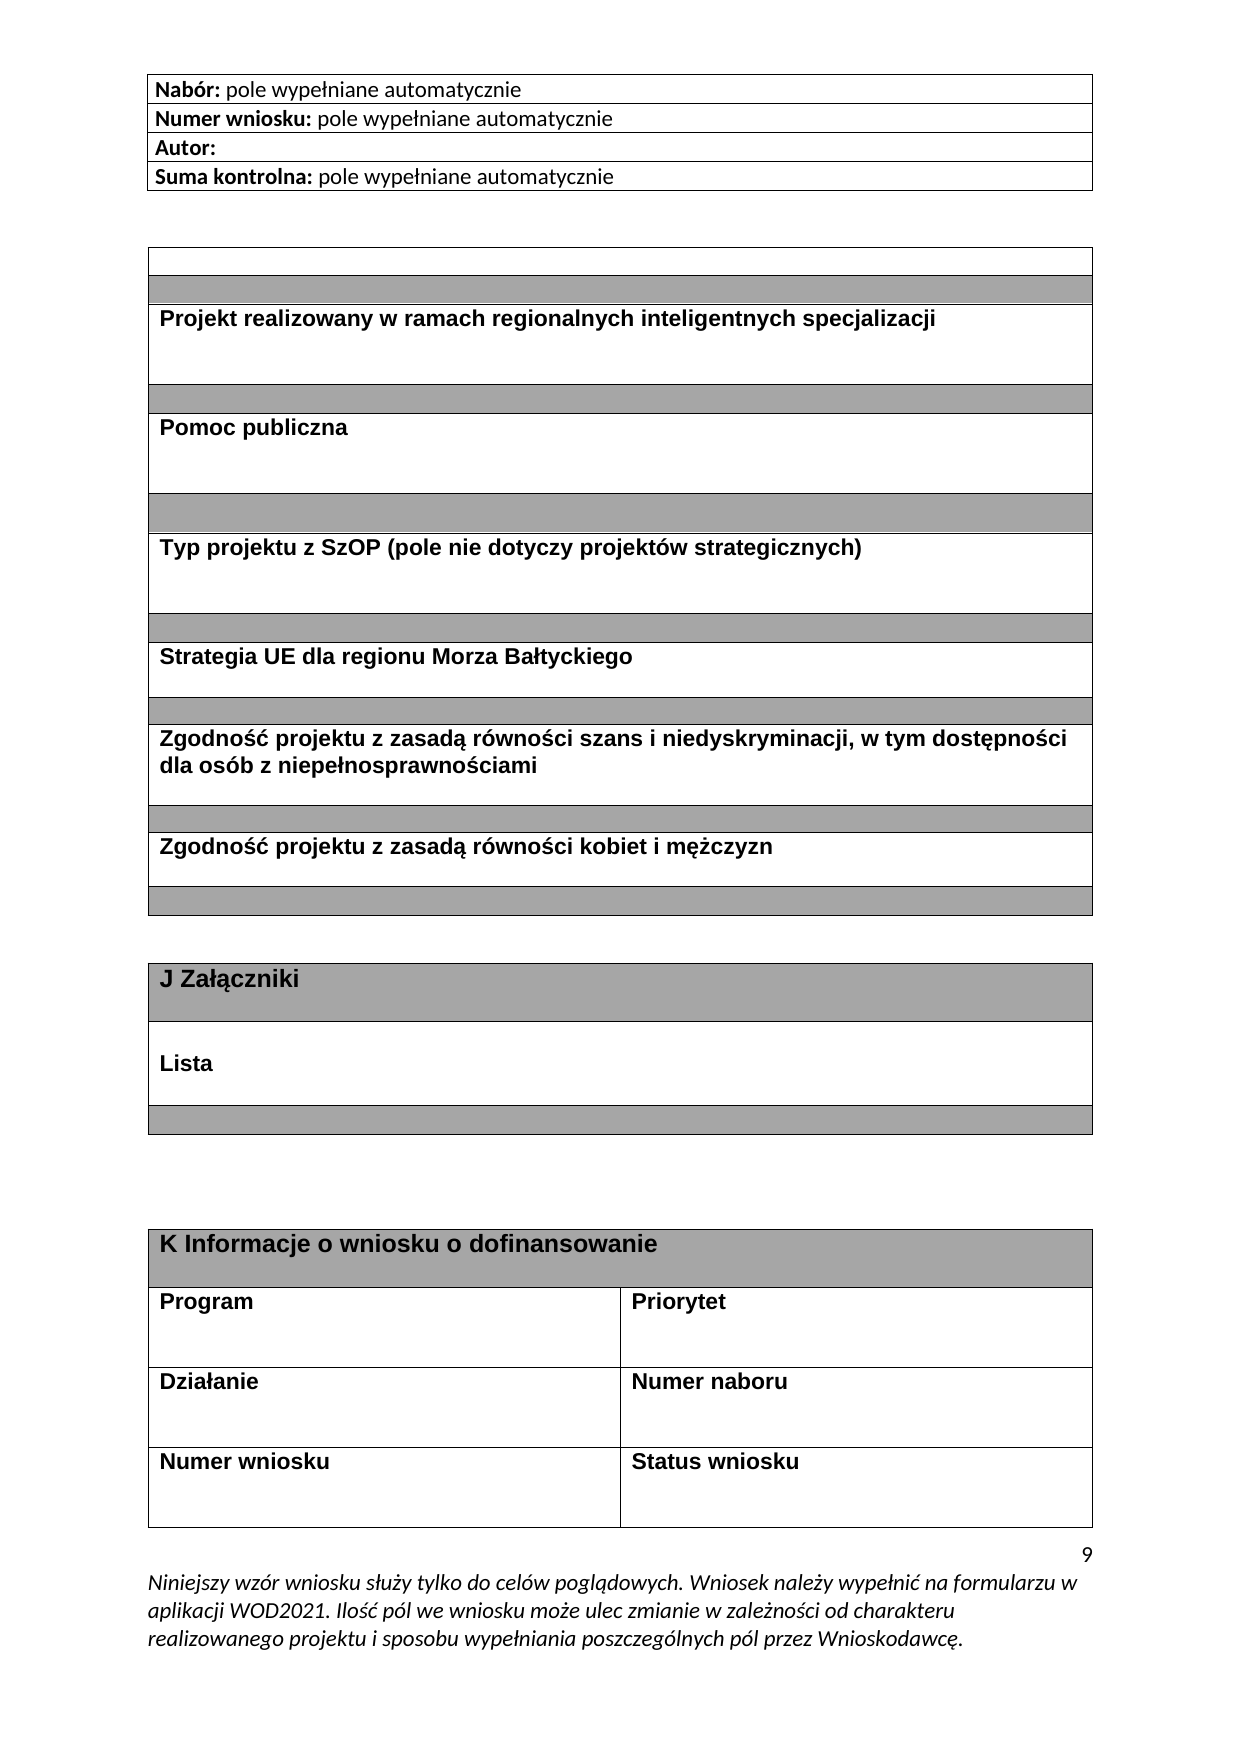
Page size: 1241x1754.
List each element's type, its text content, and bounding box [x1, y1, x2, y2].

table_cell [149, 248, 1092, 274]
table_cell Lista [149, 1022, 1092, 1104]
table_cell Projekt realizowany w ramach regionalnych inteligentnych specjalizacji [149, 305, 1092, 384]
table_cell Status wniosku [621, 1448, 1092, 1527]
table_cell Zgodność projektu z zasadą równości szans i niedyskryminacji, w tym dostępności dla osób z niepełnosprawnościami [149, 725, 1092, 804]
table_cell [149, 494, 1092, 532]
table_cell Działanie [149, 1368, 620, 1447]
table_cell Program [149, 1288, 620, 1367]
table_cell [149, 276, 1092, 303]
table_cell [149, 806, 1092, 832]
table_cell [149, 614, 1092, 642]
table_cell Typ projektu z SzOP (pole nie dotyczy projektów strategicznych) [149, 534, 1092, 612]
table_cell [149, 1106, 1092, 1134]
table_cell Strategia UE dla regionu Morza Bałtyckiego [149, 643, 1092, 697]
table_cell [149, 385, 1092, 413]
table_cell Zgodność projektu z zasadą równości kobiet i mężczyzn [149, 833, 1092, 886]
table_cell Numer naboru [621, 1368, 1092, 1447]
table_header K Informacje o wniosku o dofinansowanie [149, 1230, 1092, 1287]
table_cell [149, 887, 1092, 915]
table_cell Numer wniosku [149, 1448, 620, 1527]
table_header J Załączniki [149, 964, 1092, 1021]
table_cell Pomoc publiczna [149, 414, 1092, 493]
table_cell [149, 698, 1092, 724]
table_cell Priorytet [621, 1288, 1092, 1367]
